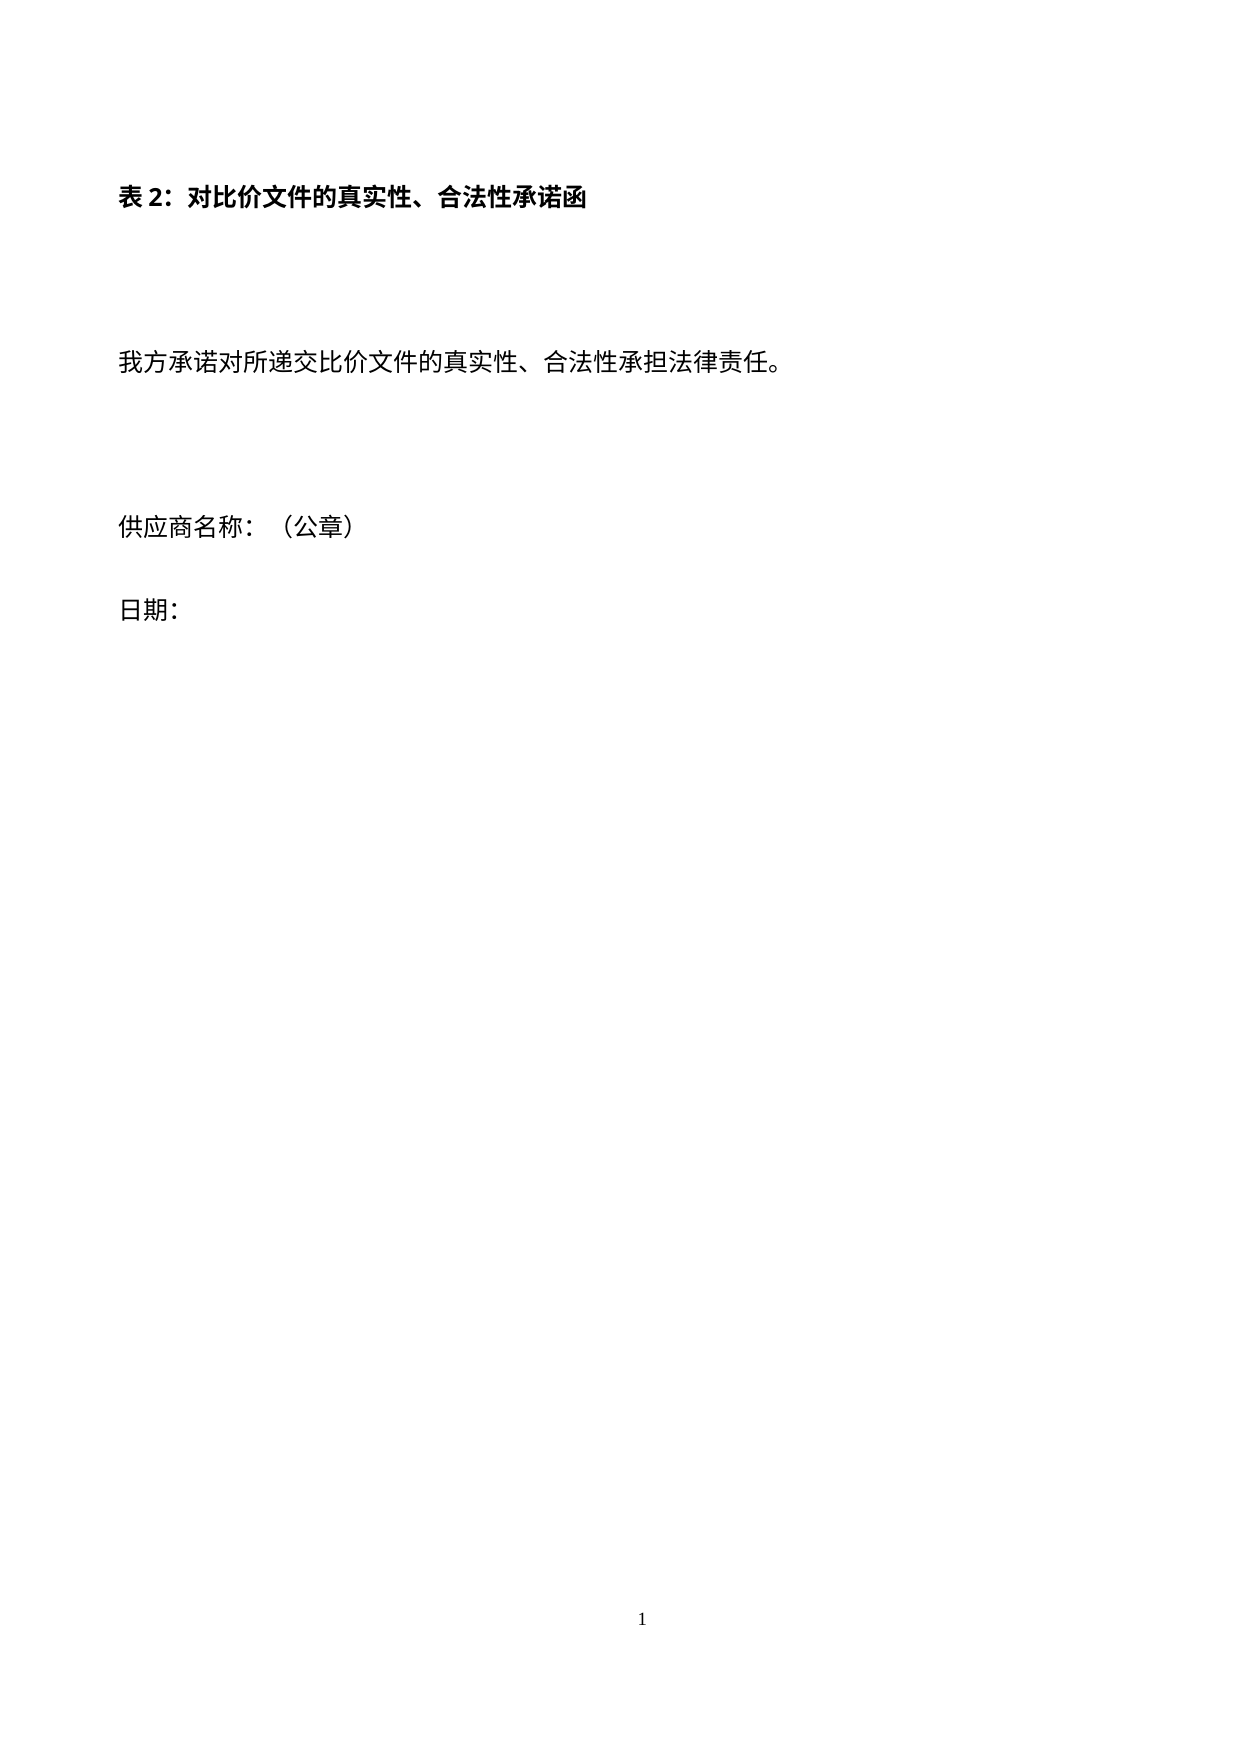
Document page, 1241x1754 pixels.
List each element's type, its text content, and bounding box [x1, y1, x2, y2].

text 我方承诺对所递交比价文件的真实性、合法性承担法律责任。 [118, 328, 1122, 393]
text 表2：对比价文件的真实性、合法性承诺函 [118, 163, 1122, 228]
text 供应商名称：（公章） [118, 493, 1122, 558]
text 日期： [118, 576, 1122, 641]
